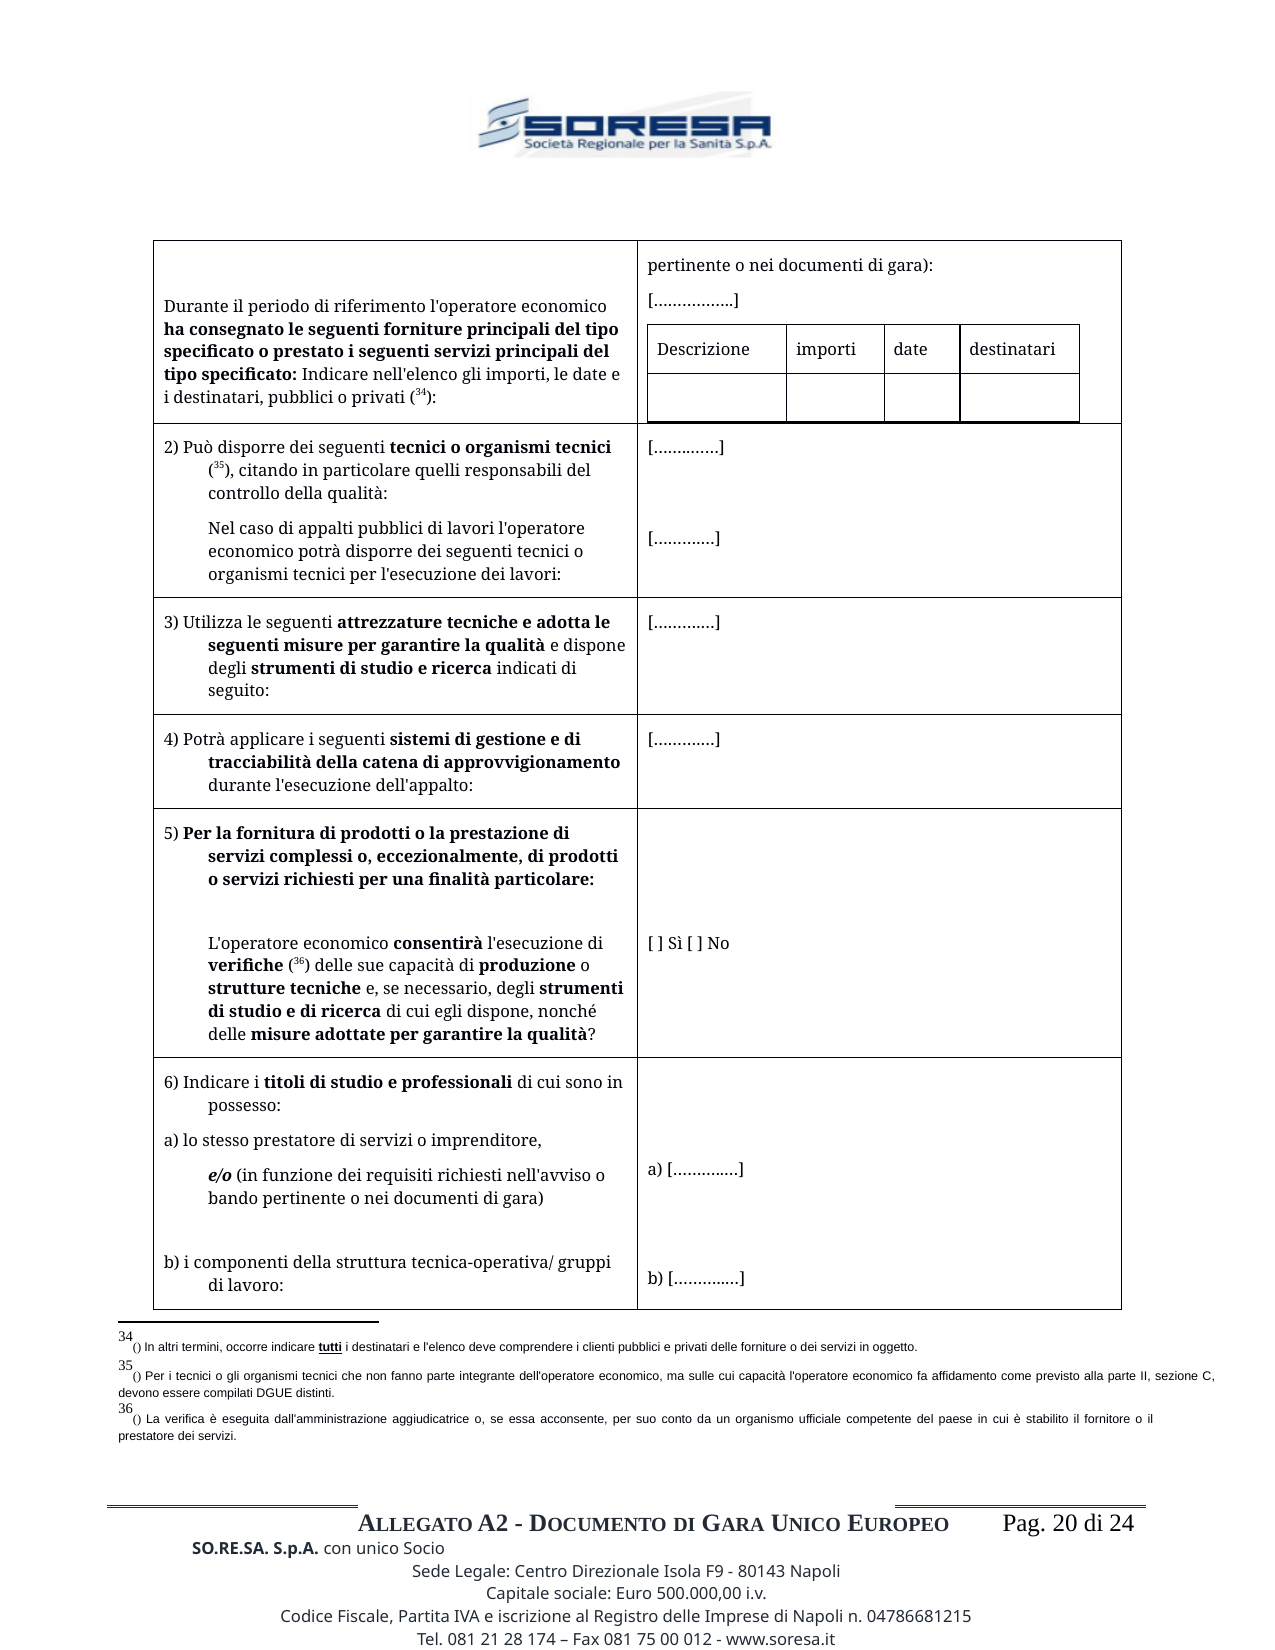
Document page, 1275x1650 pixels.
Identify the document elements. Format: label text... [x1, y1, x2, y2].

table_cell 2) Può disporre dei seguenti tecnici o organismi tecnici (), citando in particolare quelli responsabili del controllo della qualità: Nel caso di appalti pubblici di lavori l'operatore economico potrà disporre dei seguenti tecnici o organismi tecnici per l'esecuzione dei lavori: [154, 424, 637, 597]
table_cell 3) Utilizza le seguenti attrezzature tecniche e adotta le seguenti misure per garantire la qualità e dispone degli strumenti di studio e ricerca indicati di seguito: [154, 598, 637, 714]
table_cell 4) Potrà applicare i seguenti sistemi di gestione e di tracciabilità della catena di approvvigionamento durante l'esecuzione dell'appalto: [154, 715, 637, 808]
table_cell [ ] Sì [ ] No [638, 809, 1121, 1057]
table_cell 6) Indicare i titoli di studio e professionali di cui sono in possesso: a) lo stesso prestatore di servizi o imprenditore, e/o (in funzione dei requisiti richiesti nell'avviso o bando pertinente o nei documenti di gara) b) i componenti della struttura tecnica-operativa/ gruppi di lavoro: [154, 1058, 637, 1308]
picture [461, 88, 811, 172]
table_cell [……….…] [638, 715, 1121, 808]
table_cell [……….…] [638, 598, 1121, 714]
table_cell [……..……] [……….…] [638, 424, 1121, 597]
table_cell 5) Per la fornitura di prodotti o la prestazione di servizi complessi o, eccezionalmente, di prodotti o servizi richiesti per una finalità particolare: L'operatore economico consentirà l'esecuzione di verifiche () delle sue capacità di produzione o strutture tecniche e, se necessario, degli strumenti di studio e di ricerca di cui egli dispone, nonché delle misure adottate per garantire la qualità? [154, 809, 637, 1057]
table_cell Numero di anni (periodo specificato nell'avviso o bando pertinente o nei documenti di gara): [……………..] [638, 241, 1121, 422]
table_cell a) [………..…] b) [………..…] [638, 1058, 1121, 1308]
